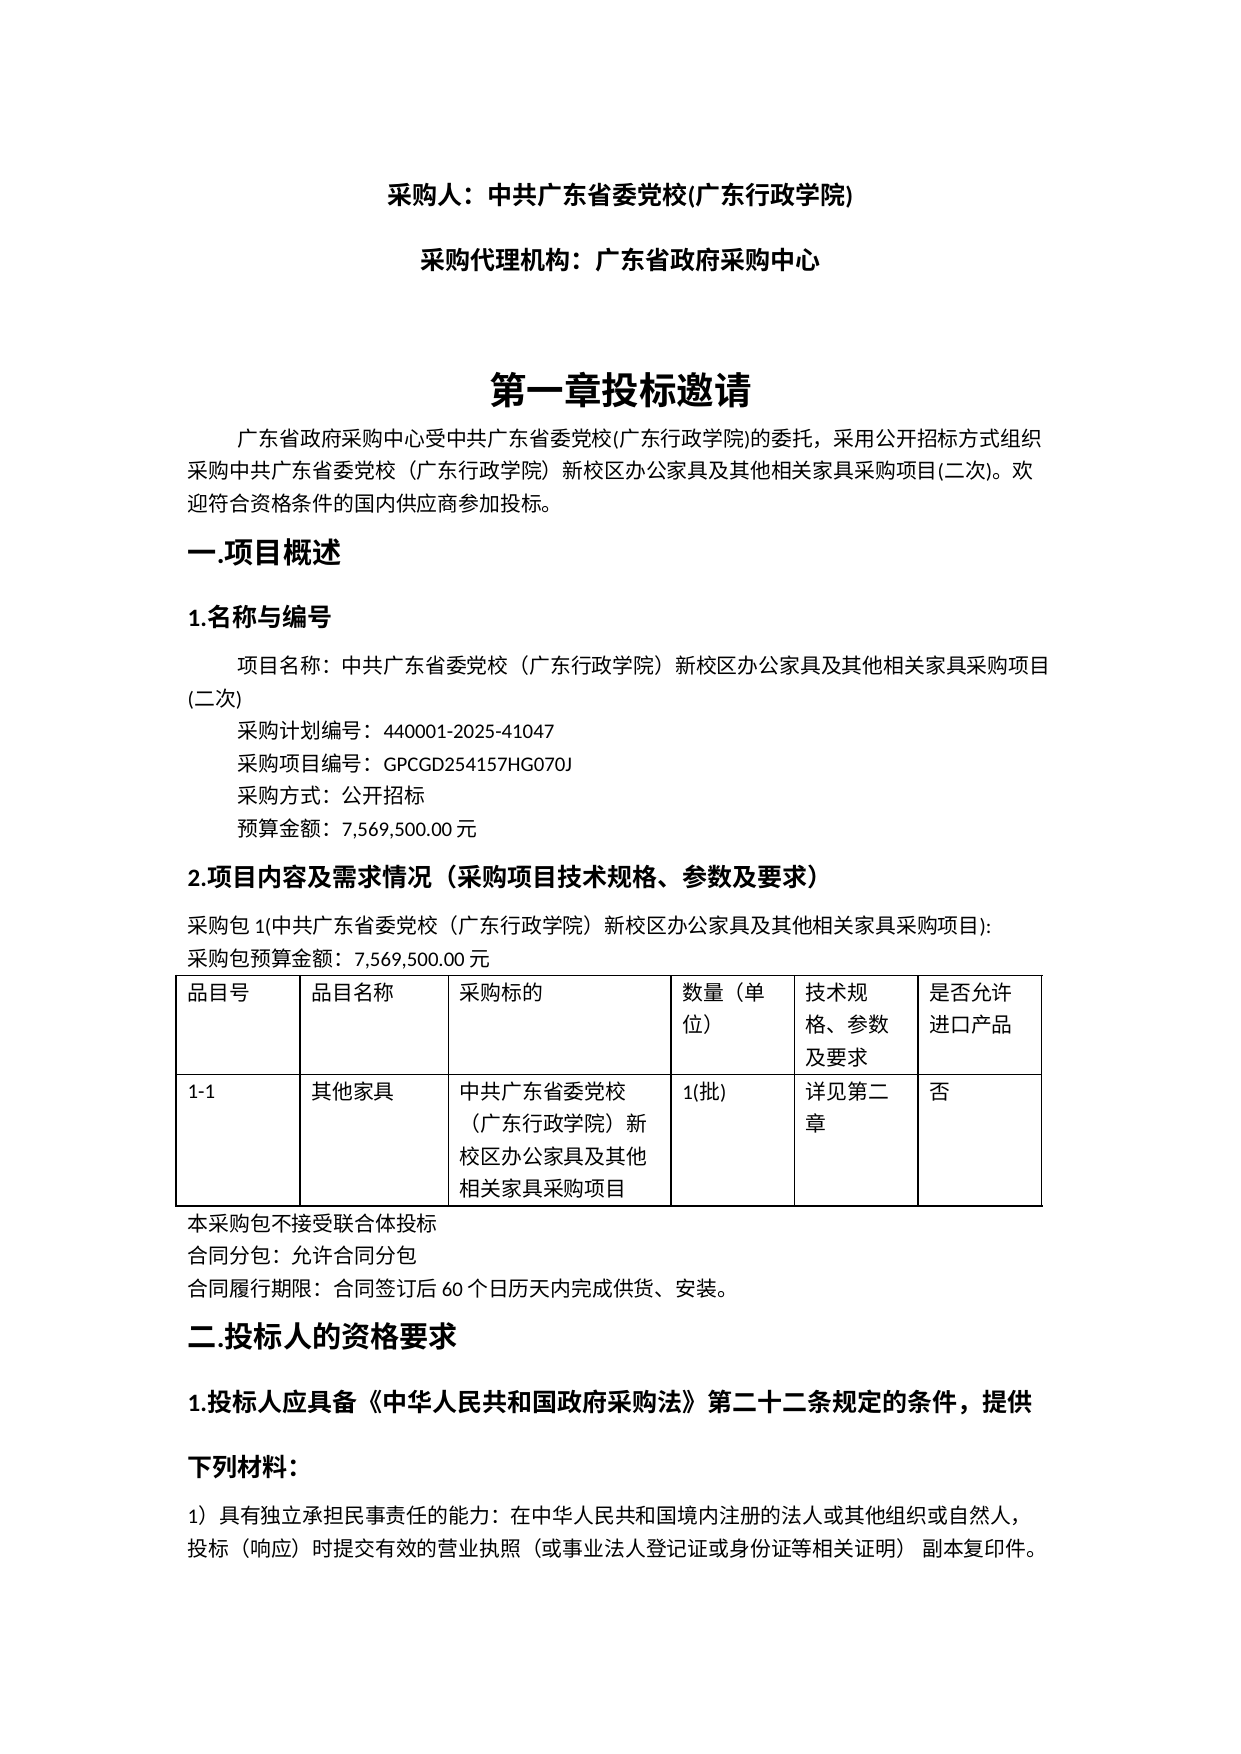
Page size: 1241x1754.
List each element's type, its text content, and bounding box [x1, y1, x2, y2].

text 合同履行期限：合同签订后60个日历天内完成供货、安装。 [187, 1272, 1053, 1304]
text 2.项目内容及需求情况（采购项目技术规格、参数及要求） [187, 844, 1053, 909]
text 采购项目编号：GPCGD254157HG070J [187, 747, 1053, 779]
table_header 技术规格、参数及要求 [795, 976, 917, 1073]
text 1.名称与编号 [187, 584, 1053, 649]
text 采购包1(中共广东省委党校（广东行政学院）新校区办公家具及其他相关家具采购项目): [187, 909, 1053, 942]
text 采购计划编号：440001-2025-41047 [187, 714, 1053, 747]
text 采购人：中共广东省委党校(广东行政学院) [187, 162, 1053, 227]
table_header 采购标的 [449, 976, 670, 1073]
table_cell 1(批) [672, 1075, 794, 1205]
table_cell 其他家具 [301, 1075, 448, 1205]
text 1.投标人应具备《中华人民共和国政府采购法》第二十二条规定的条件，提供下列材料： [187, 1369, 1053, 1499]
text 预算金额：7,569,500.00元 [187, 812, 1053, 844]
table_header 品目名称 [301, 976, 448, 1073]
text 合同分包：允许合同分包 [187, 1239, 1053, 1272]
text 一.项目概述 [187, 519, 1053, 584]
table_cell 否 [919, 1075, 1041, 1205]
text 采购方式：公开招标 [187, 779, 1053, 812]
text 采购包预算金额：7,569,500.00元 [187, 942, 1053, 974]
text 采购代理机构：广东省政府采购中心 [187, 227, 1053, 292]
table_cell 详见第二章 [795, 1075, 917, 1205]
text 二.投标人的资格要求 [187, 1304, 1053, 1369]
text 广东省政府采购中心受中共广东省委党校(广东行政学院)的委托，采用公开招标方式组织采购中共广东省委党校（广东行政学院）新校区办公家具及其他相关家具采购项目(二次)。欢迎符合资格条件的国内供应商参加投标。 [187, 422, 1053, 519]
text 本采购包不接受联合体投标 [187, 1207, 1053, 1239]
table_header 数量（单位） [672, 976, 794, 1073]
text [187, 1499, 1053, 1564]
text 第一章投标邀请 [187, 357, 1053, 422]
table_cell 中共广东省委党校（广东行政学院）新校区办公家具及其他相关家具采购项目 [449, 1075, 670, 1205]
table_header 是否允许进口产品 [919, 976, 1041, 1073]
text 项目名称：中共广东省委党校（广东行政学院）新校区办公家具及其他相关家具采购项目(二次) [187, 649, 1053, 714]
table_cell 1-1 [177, 1075, 299, 1205]
table_header 品目号 [177, 976, 299, 1073]
